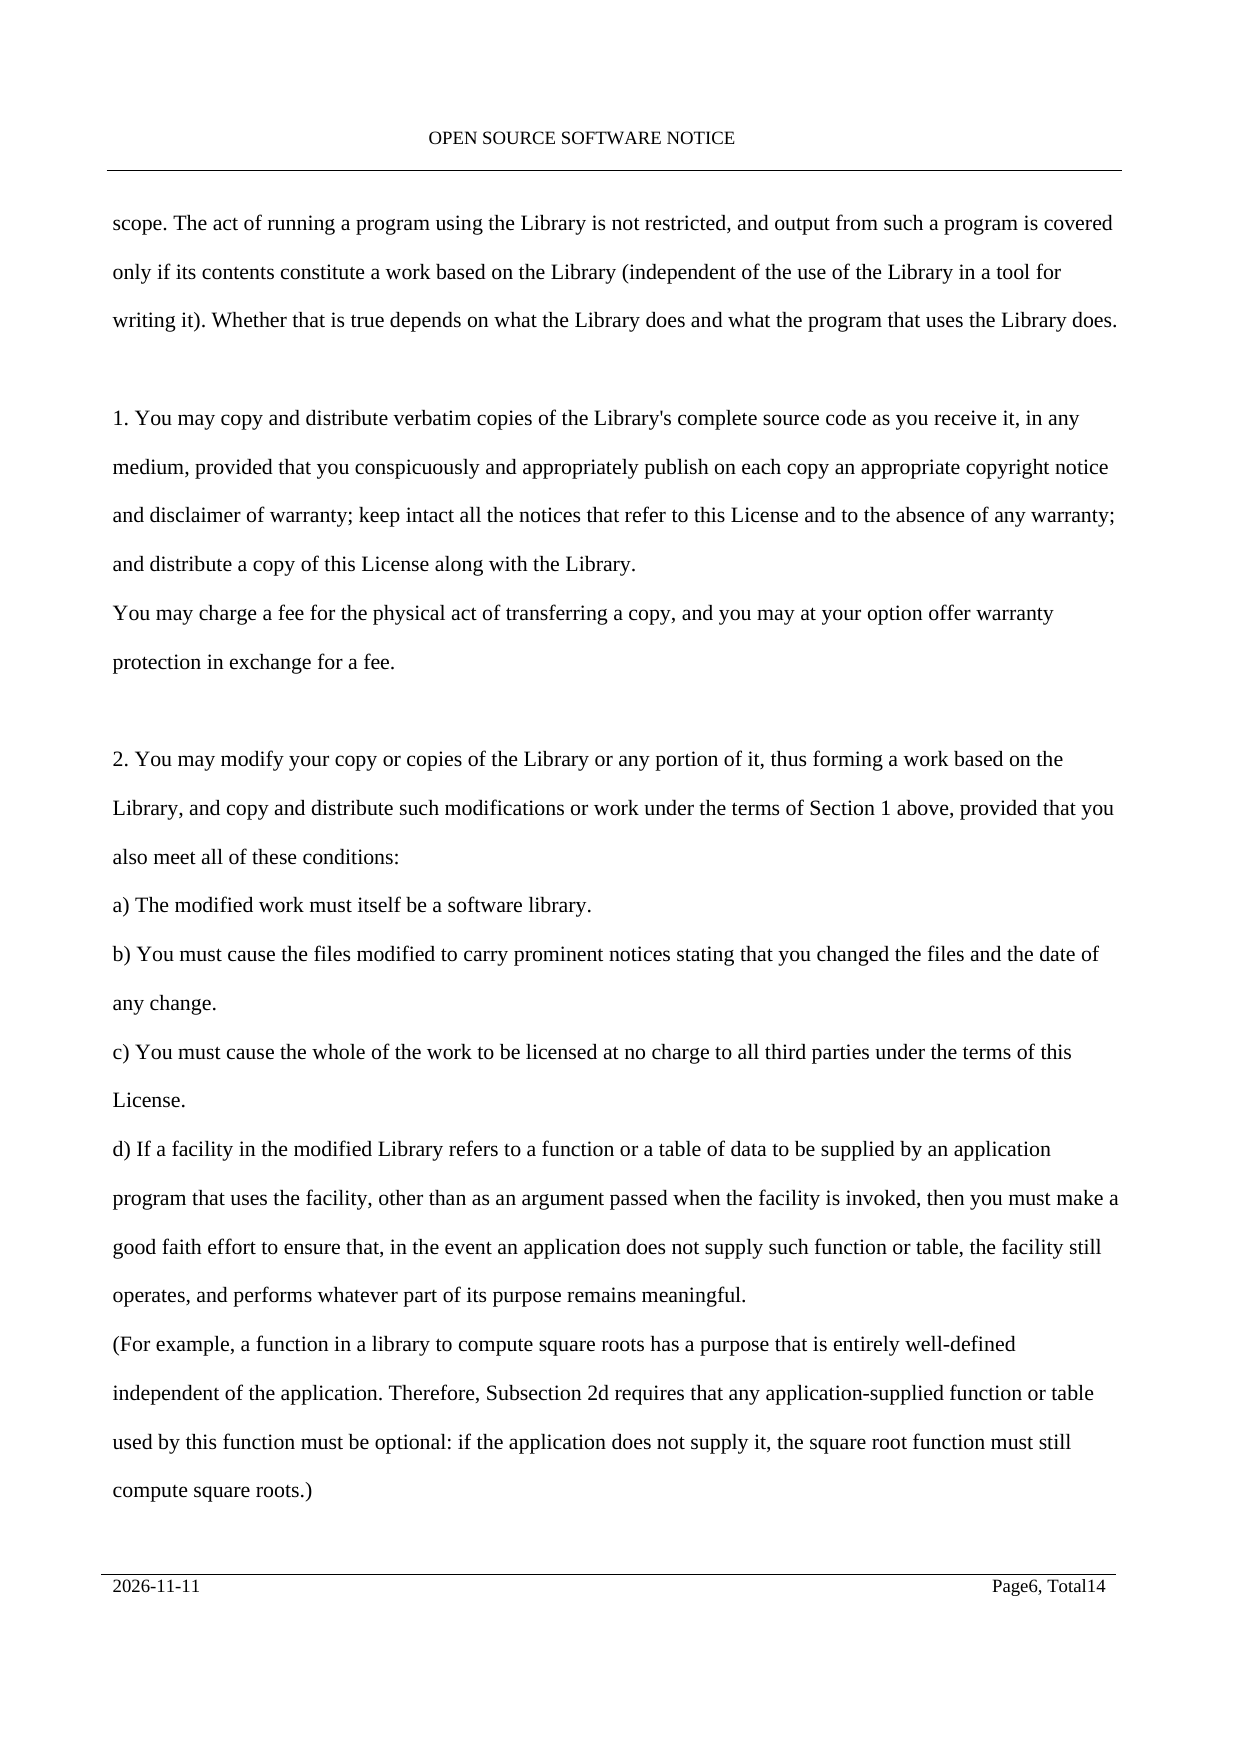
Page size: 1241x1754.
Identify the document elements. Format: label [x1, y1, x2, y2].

text [112, 206, 1128, 1506]
